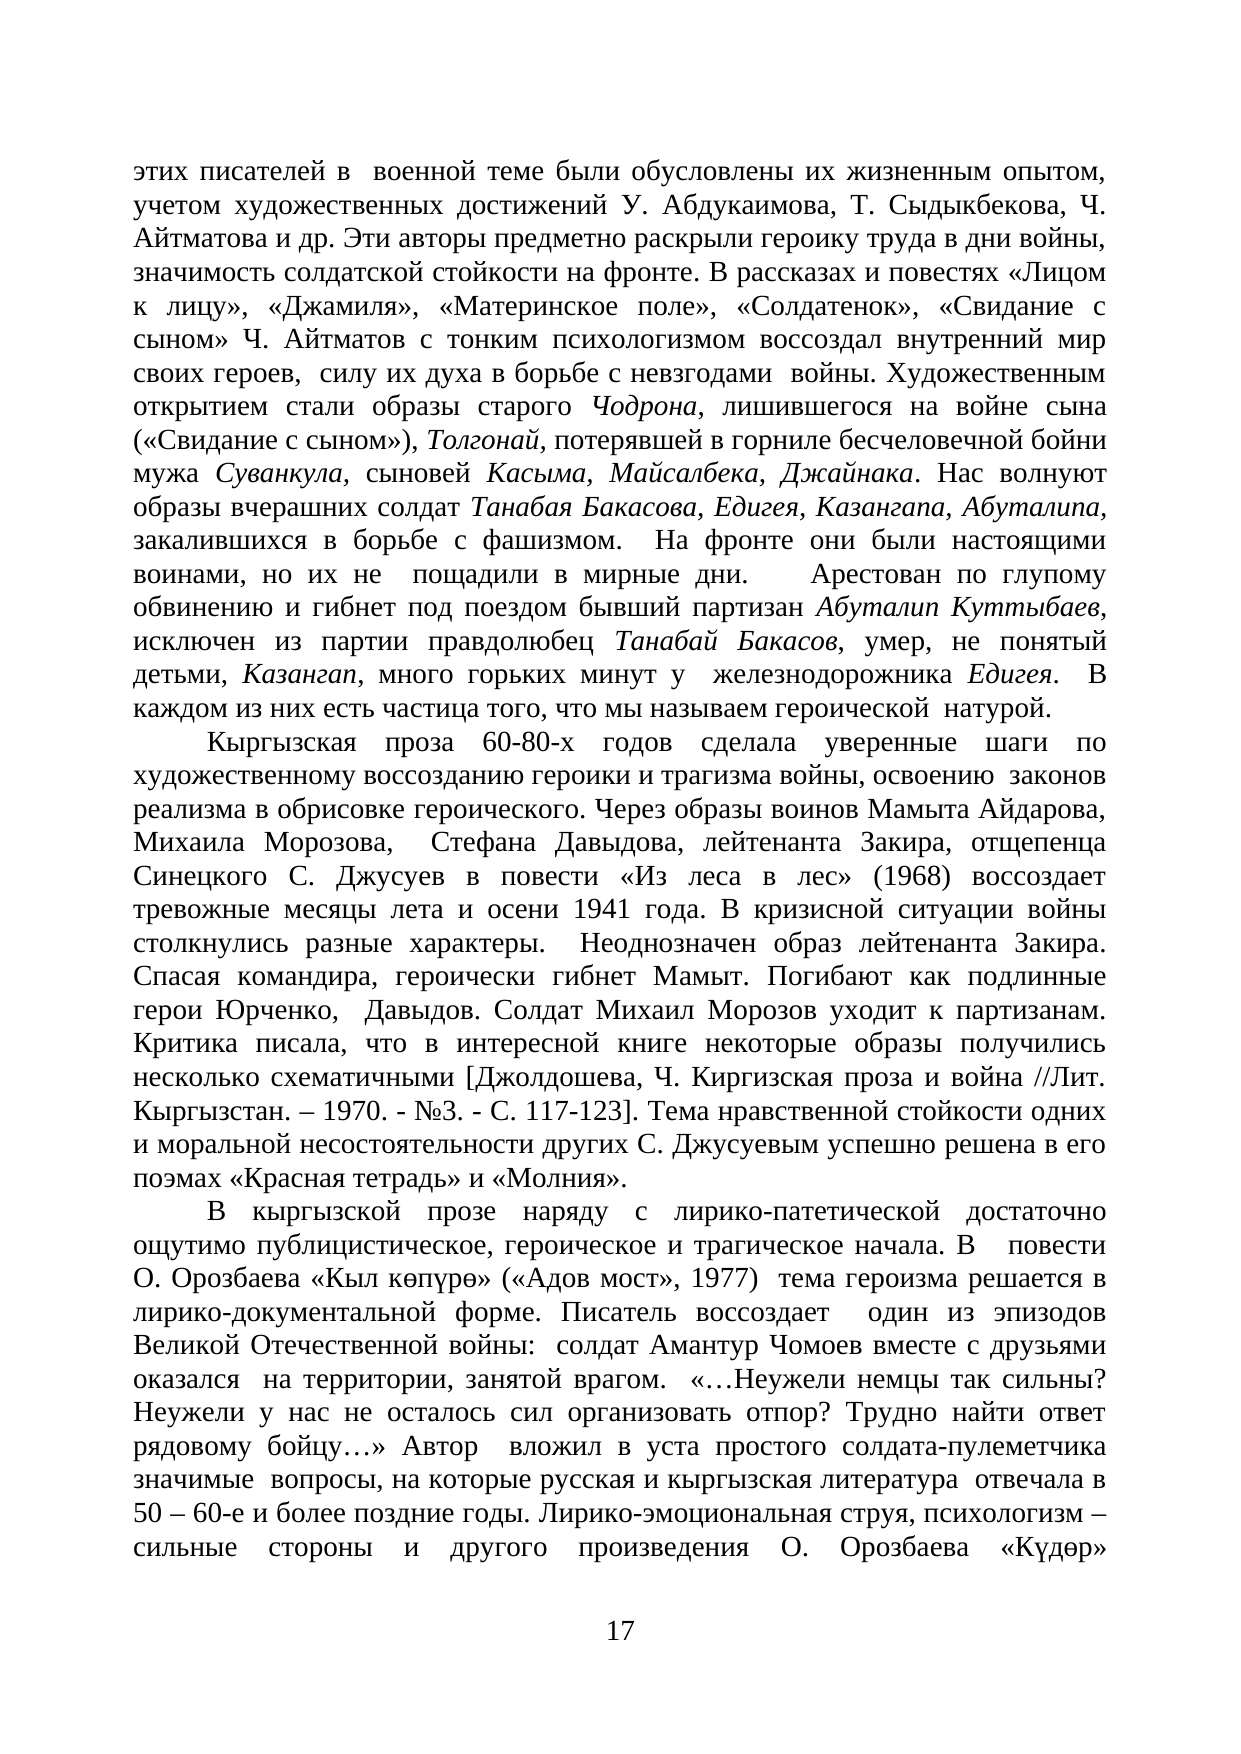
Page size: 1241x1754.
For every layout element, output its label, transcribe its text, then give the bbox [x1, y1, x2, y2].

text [133, 1193, 1107, 1562]
text Кыргызская проза 60-80-х годов сделала уверенные шаги по художественному воссозданию героики и трагизма войны, освоению законов реализма в обрисовке героического. Через образы воинов Мамыта Айдарова, Михаила Морозова, Стефана Давыдова, лейтенанта Закира, отщепенца Синецкого С. Джусуев в повести «Из леса в лес» (1968) воссоздает тревожные месяцы лета и осени 1941 года. В кризисной ситуации войны столкнулись разные характеры. Неоднозначен образ лейтенанта Закира. Спасая командира, героически гибнет Мамыт. Погибают как подлинные герои Юрченко, Давыдов. Солдат Михаил Морозов уходит к партизанам. Критика писала, что в интересной книге некоторые образы получились несколько схематичными [Джолдошева, Ч. Киргизская проза и война //Лит. Кыргызстан. – 1970. - №3. - С. 117-123]. Тема нравственной стойкости одних и моральной несостоятельности других С. Джусуевым успешно решена в его поэмах «Красная тетрадь» и «Молния». [133, 724, 1107, 1193]
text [133, 153, 1107, 724]
